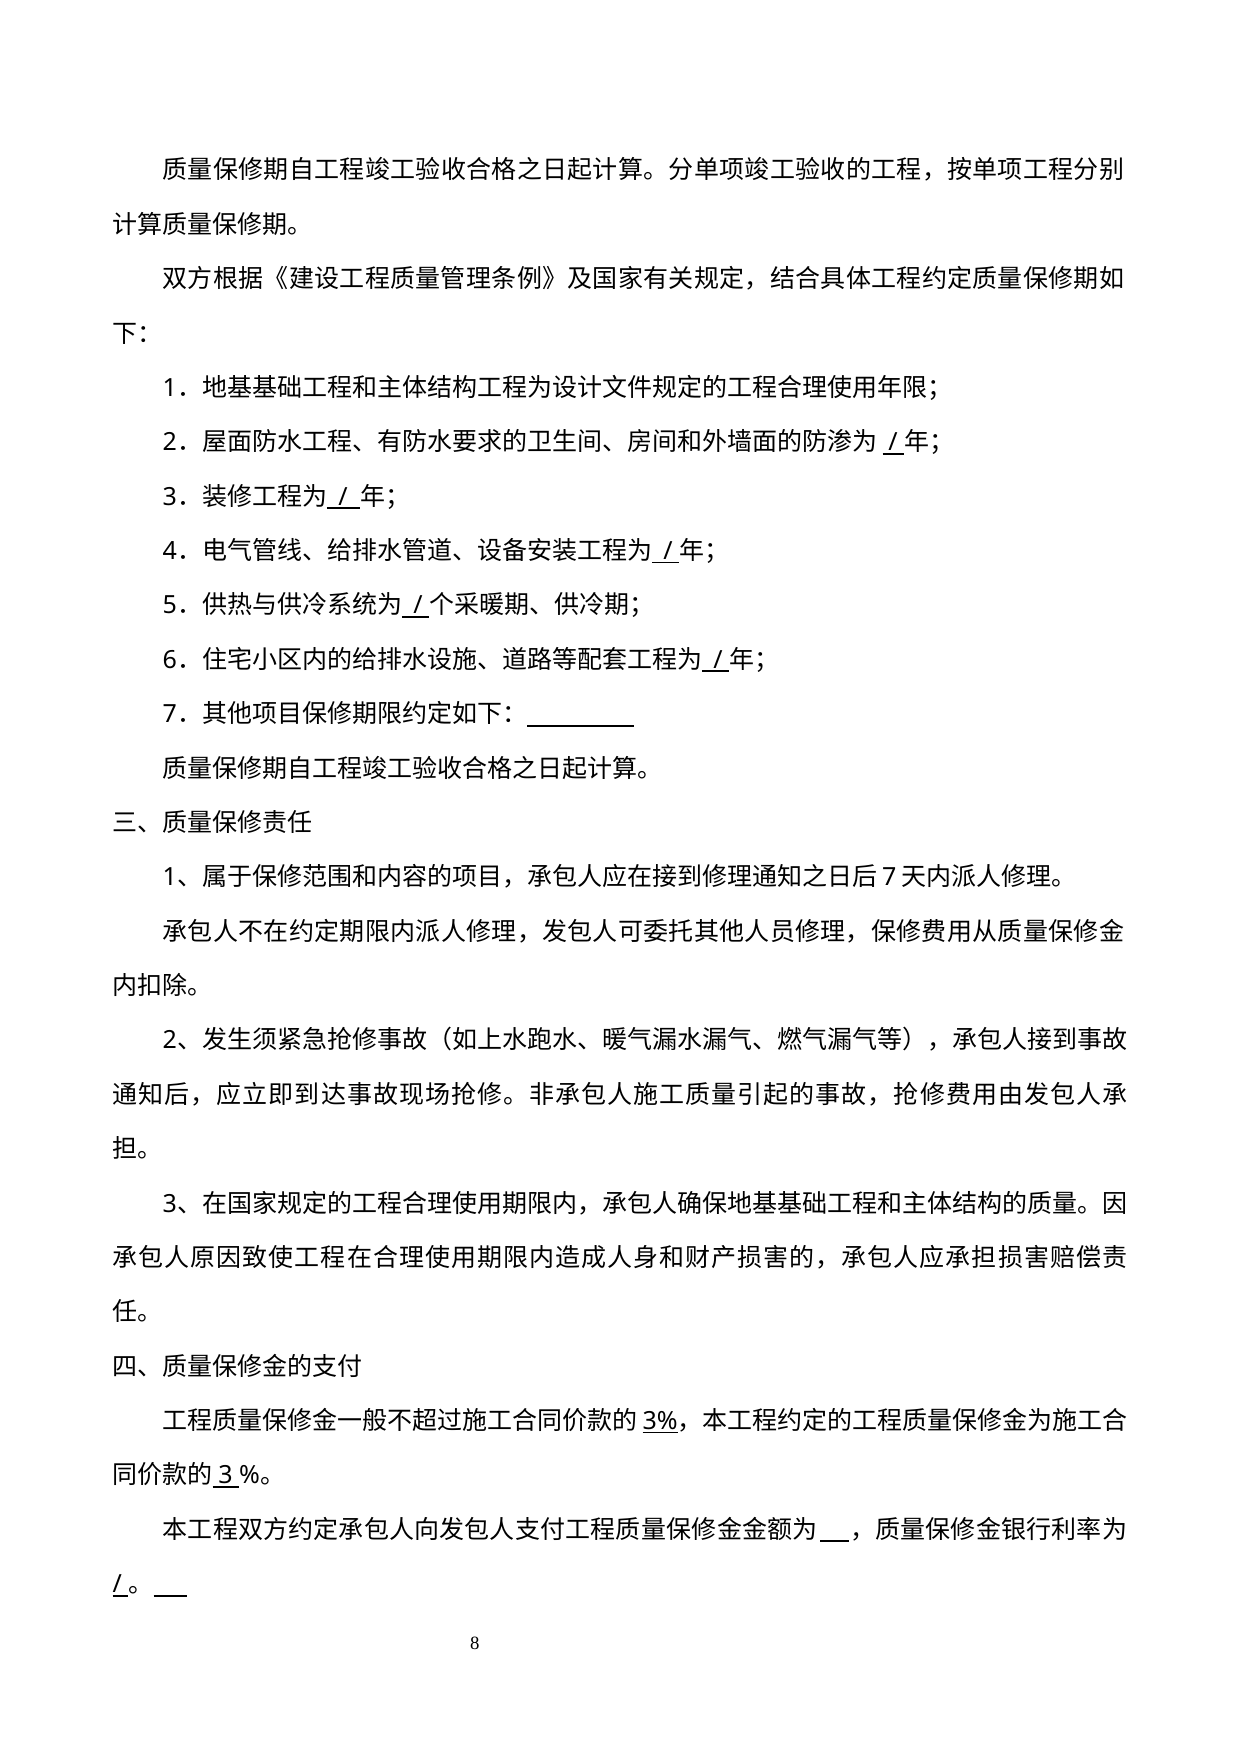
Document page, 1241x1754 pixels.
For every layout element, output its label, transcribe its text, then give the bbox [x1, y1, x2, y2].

text 7．其他项目保修期限约定如下： [112, 694, 1128, 730]
text 承包人不在约定期限内派人修理，发包人可委托其他人员修理，保修费用从质量保修金内扣除。 [112, 911, 1128, 1002]
text 工程质量保修金一般不超过施工合同价款的3%，本工程约定的工程质量保修金为施工合同价款的 3 %。 [112, 1401, 1128, 1491]
text 3、在国家规定的工程合理使用期限内，承包人确保地基基础工程和主体结构的质量。因承包人原因致使工程在合理使用期限内造成人身和财产损害的，承包人应承担损害赔偿责任。 [112, 1183, 1128, 1328]
text 2、发生须紧急抢修事故（如上水跑水、暖气漏水漏气、燃气漏气等），承包人接到事故通知后，应立即到达事故现场抢修。非承包人施工质量引起的事故，抢修费用由发包人承担。 [112, 1020, 1128, 1165]
text 本工程双方约定承包人向发包人支付工程质量保修金金额为 ，质量保修金银行利率为 / 。 [112, 1509, 1128, 1600]
text 5．供热与供冷系统为 / 个采暖期、供冷期； [112, 585, 1128, 621]
text 1、属于保修范围和内容的项目，承包人应在接到修理通知之日后7天内派人修理。 [112, 857, 1128, 893]
text 4．电气管线、给排水管道、设备安装工程为 / 年； [112, 531, 1128, 567]
text 1．地基基础工程和主体结构工程为设计文件规定的工程合理使用年限； [112, 367, 1128, 404]
text 6．住宅小区内的给排水设施、道路等配套工程为 / 年； [112, 639, 1128, 676]
text 3．装修工程为 / 年； [112, 476, 1128, 512]
text 四、质量保修金的支付 [112, 1346, 1128, 1382]
text 双方根据《建设工程质量管理条例》及国家有关规定，结合具体工程约定质量保修期如下： [112, 259, 1128, 349]
text 质量保修期自工程竣工验收合格之日起计算。分单项竣工验收的工程，按单项工程分别计算质量保修期。 [112, 150, 1128, 241]
text 2．屋面防水工程、有防水要求的卫生间、房间和外墙面的防渗为 / 年； [112, 422, 1128, 458]
text 三、质量保修责任 [112, 802, 1128, 839]
text 质量保修期自工程竣工验收合格之日起计算。 [112, 748, 1128, 784]
